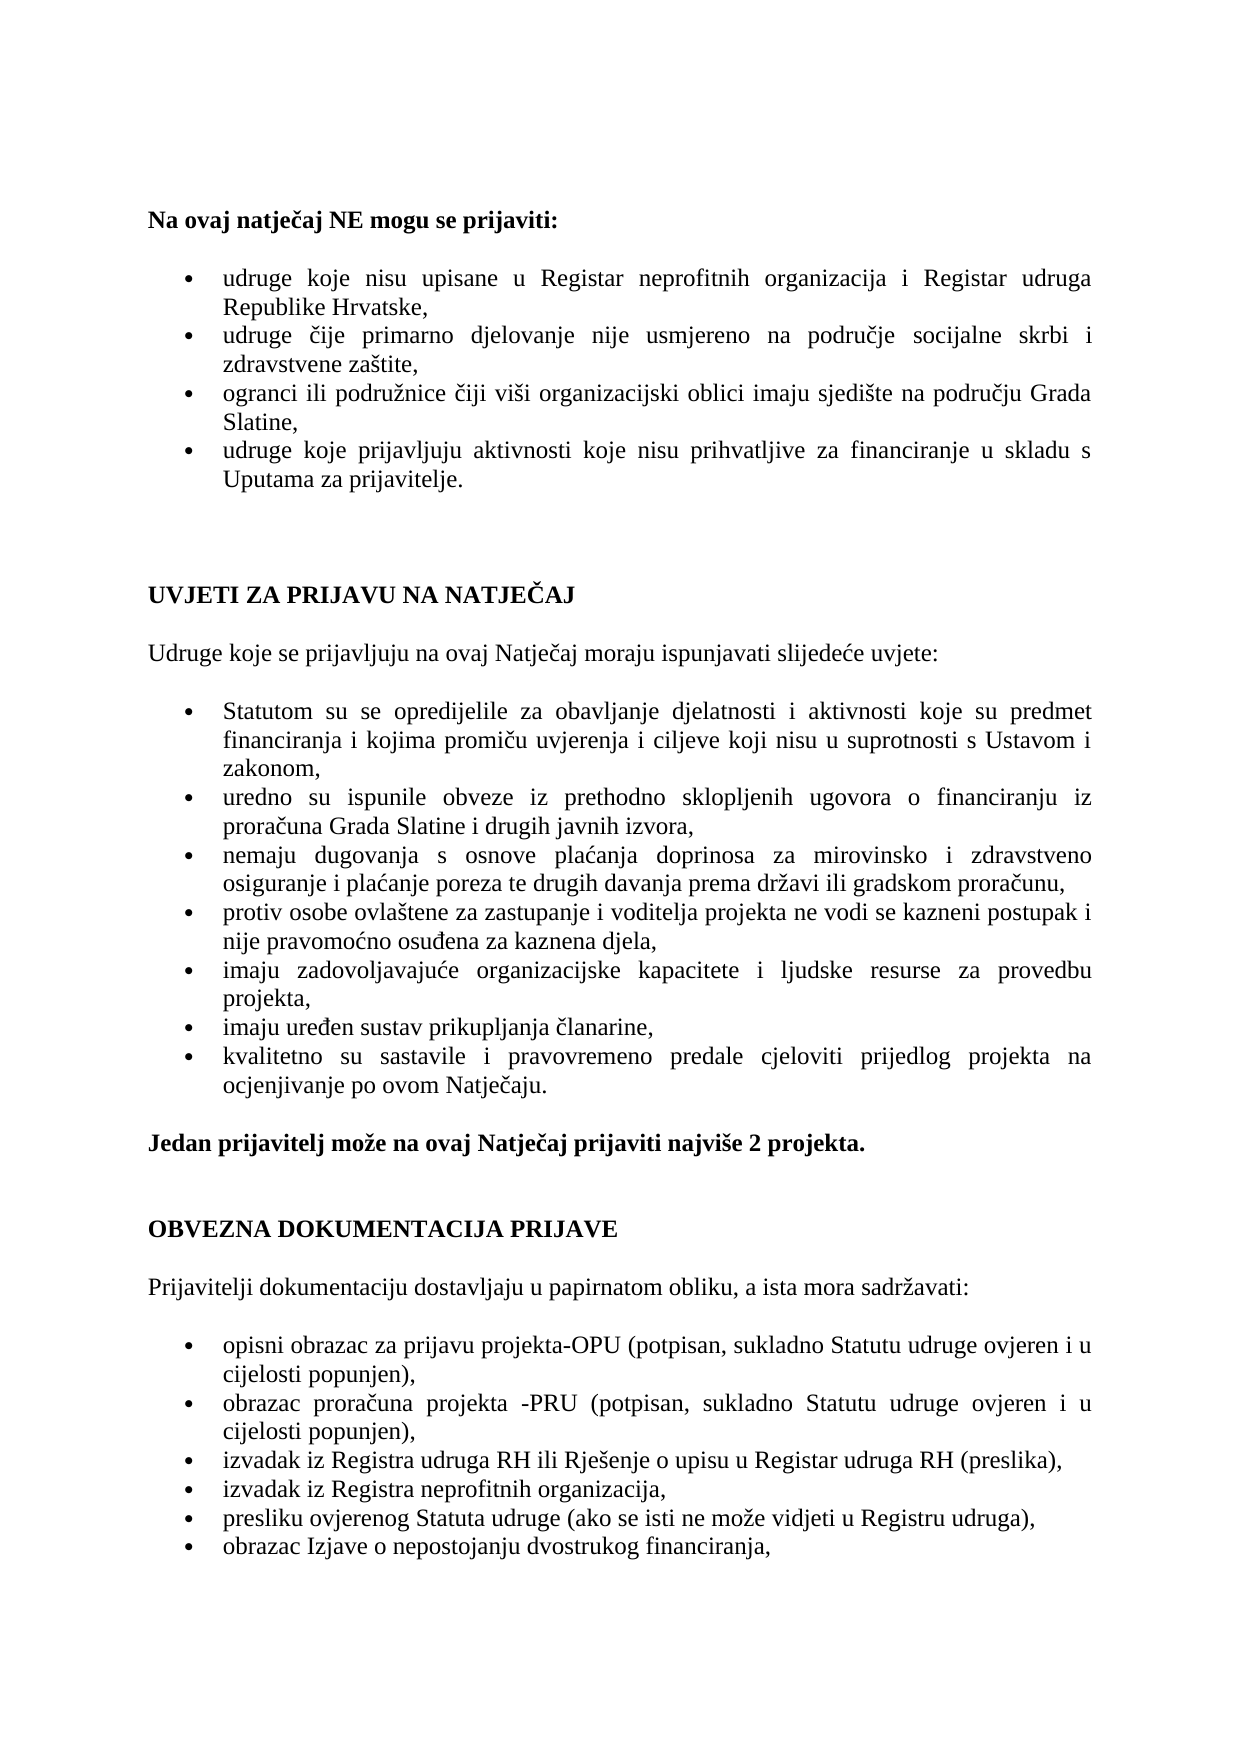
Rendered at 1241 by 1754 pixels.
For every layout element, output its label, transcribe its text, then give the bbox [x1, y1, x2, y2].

list udruge čije primarno djelovanje nije usmjereno na područje socijalne skrbi i zdravstvene zaštite, [185, 321, 1093, 378]
list presliku ovjerenog Statuta udruge (ako se isti ne može vidjeti u Registru udruga), [185, 1503, 1093, 1531]
list udruge koje prijavljuju aktivnosti koje nisu prihvatljive za financiranje u skladu s Uputama za prijavitelje. [185, 436, 1093, 493]
list izvadak iz Registra neprofitnih organizacija, [185, 1474, 1093, 1503]
list imaju zadovoljavajuće organizacijske kapacitete i ljudske resurse za provedbu projekta, [185, 955, 1093, 1012]
text Jedan prijavitelj može na ovaj Natječaj prijaviti najviše 2 projekta. [148, 1128, 1093, 1156]
list ogranci ili podružnice čiji viši organizacijski oblici imaju sjedište na području Grada Slatine, [185, 378, 1093, 436]
list obrazac proračuna projekta -PRU (potpisan, sukladno Statutu udruge ovjeren i u cijelosti popunjen), [185, 1388, 1093, 1445]
text Udruge koje se prijavljuju na ovaj Natječaj moraju ispunjavati slijedeće uvjete: [148, 638, 1093, 667]
list imaju uređen sustav prikupljanja članarine, [185, 1012, 1093, 1041]
list udruge koje nisu upisane u Registar neprofitnih organizacija i Registar udruga Republike Hrvatske, [185, 263, 1093, 321]
list Statutom su se opredijelile za obavljanje djelatnosti i aktivnosti koje su predmet financiranja i kojima promiču uvjerenja i ciljeve koji nisu u suprotnosti s Ustavom i zakonom, [185, 696, 1093, 782]
list uredno su ispunile obveze iz prethodno sklopljenih ugovora o financiranju iz proračuna Grada Slatine i drugih javnih izvora, [185, 782, 1093, 840]
list opisni obrazac za prijavu projekta-OPU (potpisan, sukladno Statutu udruge ovjeren i u cijelosti popunjen), [185, 1330, 1093, 1388]
text OBVEZNA DOKUMENTACIJA PRIJAVE [148, 1214, 1093, 1243]
text Prijavitelji dokumentaciju dostavljaju u papirnatom obliku, a ista mora sadržavati: [148, 1272, 1093, 1301]
text UVJETI ZA PRIJAVU NA NATJEČAJ [148, 580, 1093, 609]
list nemaju dugovanja s osnove plaćanja doprinosa za mirovinsko i zdravstveno osiguranje i plaćanje poreza te drugih davanja prema državi ili gradskom proračunu, [185, 840, 1093, 897]
list izvadak iz Registra udruga RH ili Rješenje o upisu u Registar udruga RH (preslika), [185, 1445, 1093, 1474]
text Na ovaj natječaj NE mogu se prijaviti: [148, 205, 1093, 234]
list obrazac Izjave o nepostojanju dvostrukog financiranja, [185, 1531, 1093, 1560]
list protiv osobe ovlaštene za zastupanje i voditelja projekta ne vodi se kazneni postupak i nije pravomoćno osuđena za kaznena djela, [185, 897, 1093, 955]
list kvalitetno su sastavile i pravovremeno predale cjeloviti prijedlog projekta na ocjenjivanje po ovom Natječaju. [185, 1041, 1093, 1098]
